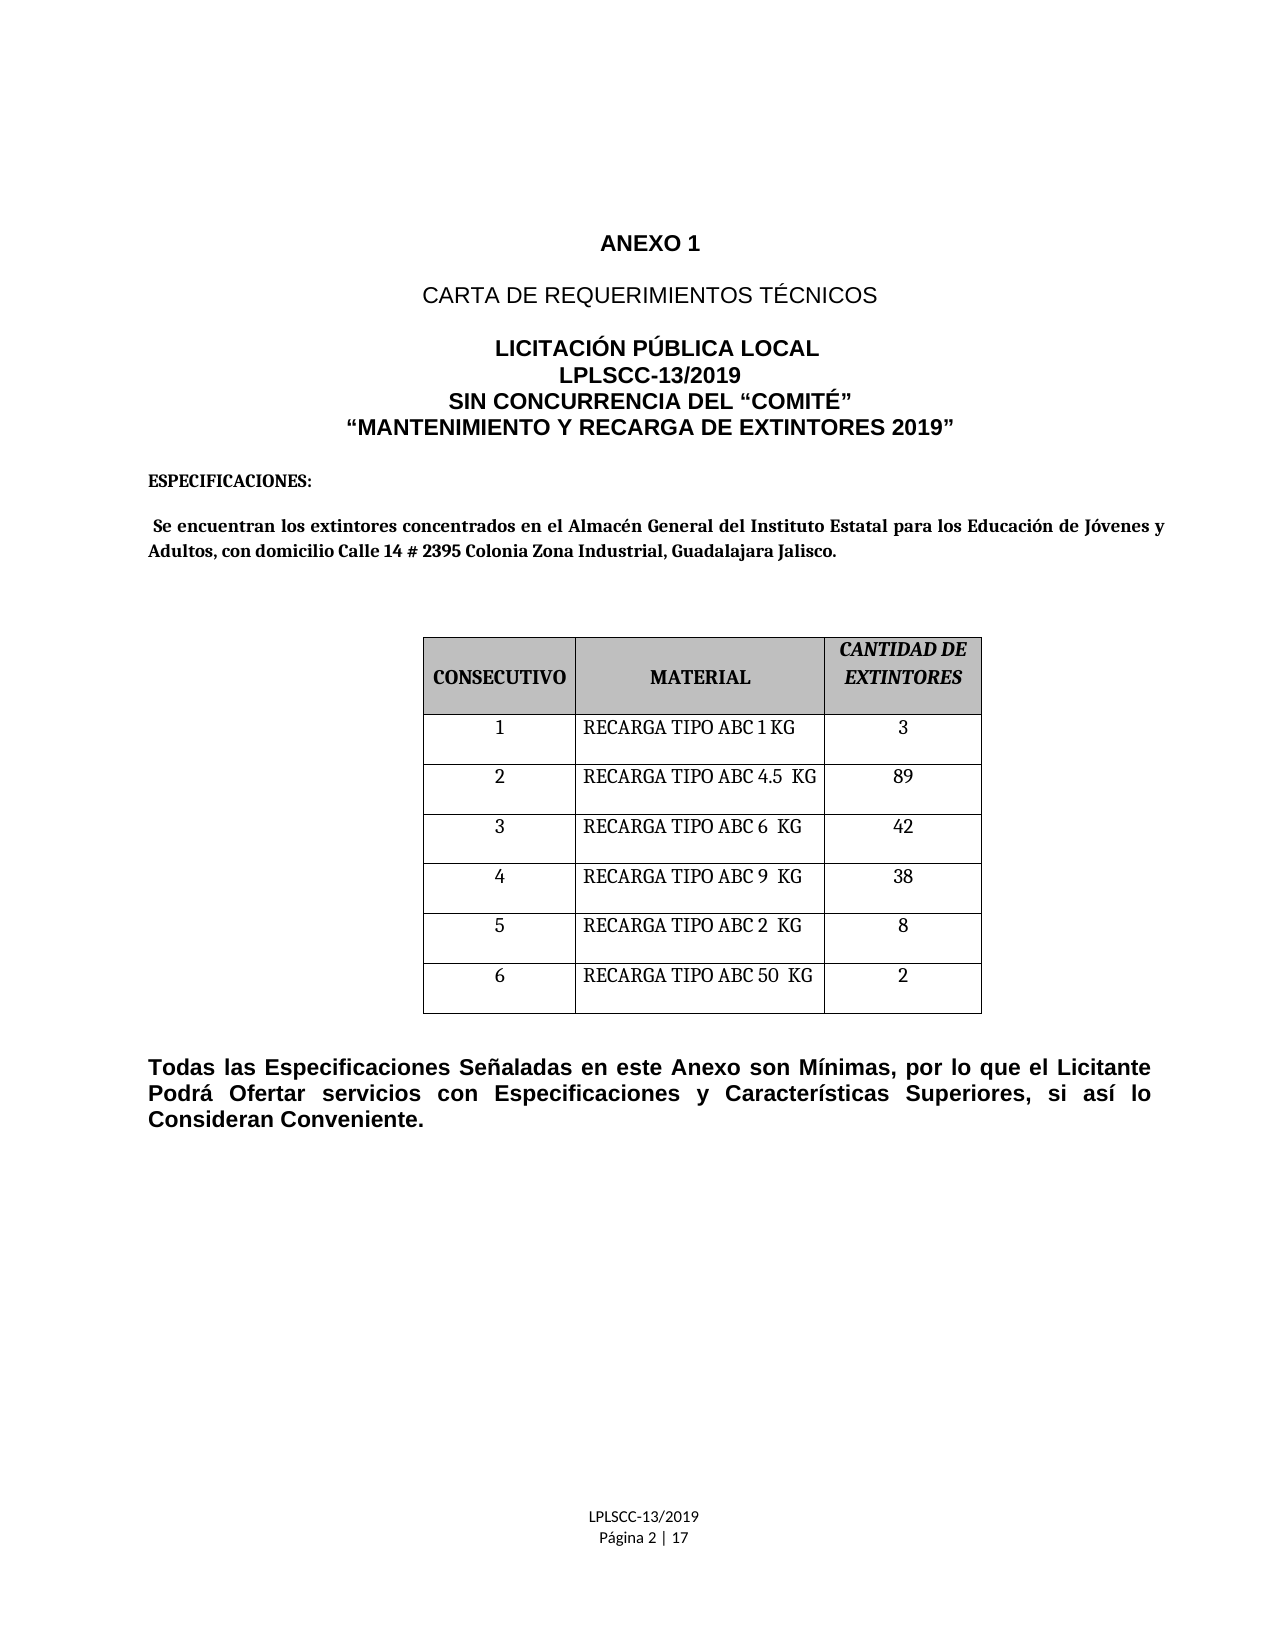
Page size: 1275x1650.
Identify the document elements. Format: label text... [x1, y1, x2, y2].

table_cell 38 [825, 864, 981, 913]
table_cell RECARGA TIPO ABC 50 KG [576, 964, 824, 1012]
table_cell 42 [825, 815, 981, 863]
text ANEXO 1 [148, 230, 1152, 256]
text “MANTENIMIENTO Y RECARGA DE EXTINTORES 2019” [148, 414, 1152, 441]
table_cell 4 [424, 864, 575, 913]
text SIN CONCURRENCIA DEL “COMITÉ” [148, 388, 1152, 414]
table_cell 5 [424, 914, 575, 963]
table_cell RECARGA TIPO ABC 2 KG [576, 914, 824, 963]
table_cell 89 [825, 765, 981, 814]
table_cell 2 [424, 765, 575, 814]
table_cell 3 [424, 815, 575, 863]
text Todas las Especificaciones Señaladas en este Anexo son Mínimas, por lo que el Licitante Podrá Ofertar servicios con Especificaciones y Características Superiores, si así lo Consideran Conveniente. [148, 1053, 1152, 1133]
table_cell RECARGA TIPO ABC 1 KG [576, 715, 824, 764]
text Se encuentran los extintores concentrados en el Almacén General del Instituto Estatal para los Educación de Jóvenes y Adultos, con domicilio Calle 14 # 2395 Colonia Zona Industrial, Guadalajara Jalisco. [148, 516, 1167, 562]
text LPLSCC-13/2019 [148, 362, 1152, 388]
table_cell RECARGA TIPO ABC 4.5 KG [576, 765, 824, 814]
table_cell RECARGA TIPO ABC 6 KG [576, 815, 824, 863]
table_header CONSECUTIVO [424, 638, 575, 714]
text LICITACIÓN PÚBLICA LOCAL [148, 335, 1167, 362]
text CARTA DE REQUERIMIENTOS TÉCNICOS [148, 282, 1152, 309]
table_header MATERIAL [576, 638, 824, 714]
table_cell 1 [424, 715, 575, 764]
table_header CANTIDAD DE EXTINTORES [825, 638, 981, 714]
table_cell 3 [825, 715, 981, 764]
table_cell 8 [825, 914, 981, 963]
table_cell 6 [424, 964, 575, 1012]
table_cell 2 [825, 964, 981, 1012]
text ESPECIFICACIONES: [148, 441, 1167, 492]
table_cell RECARGA TIPO ABC 9 KG [576, 864, 824, 913]
